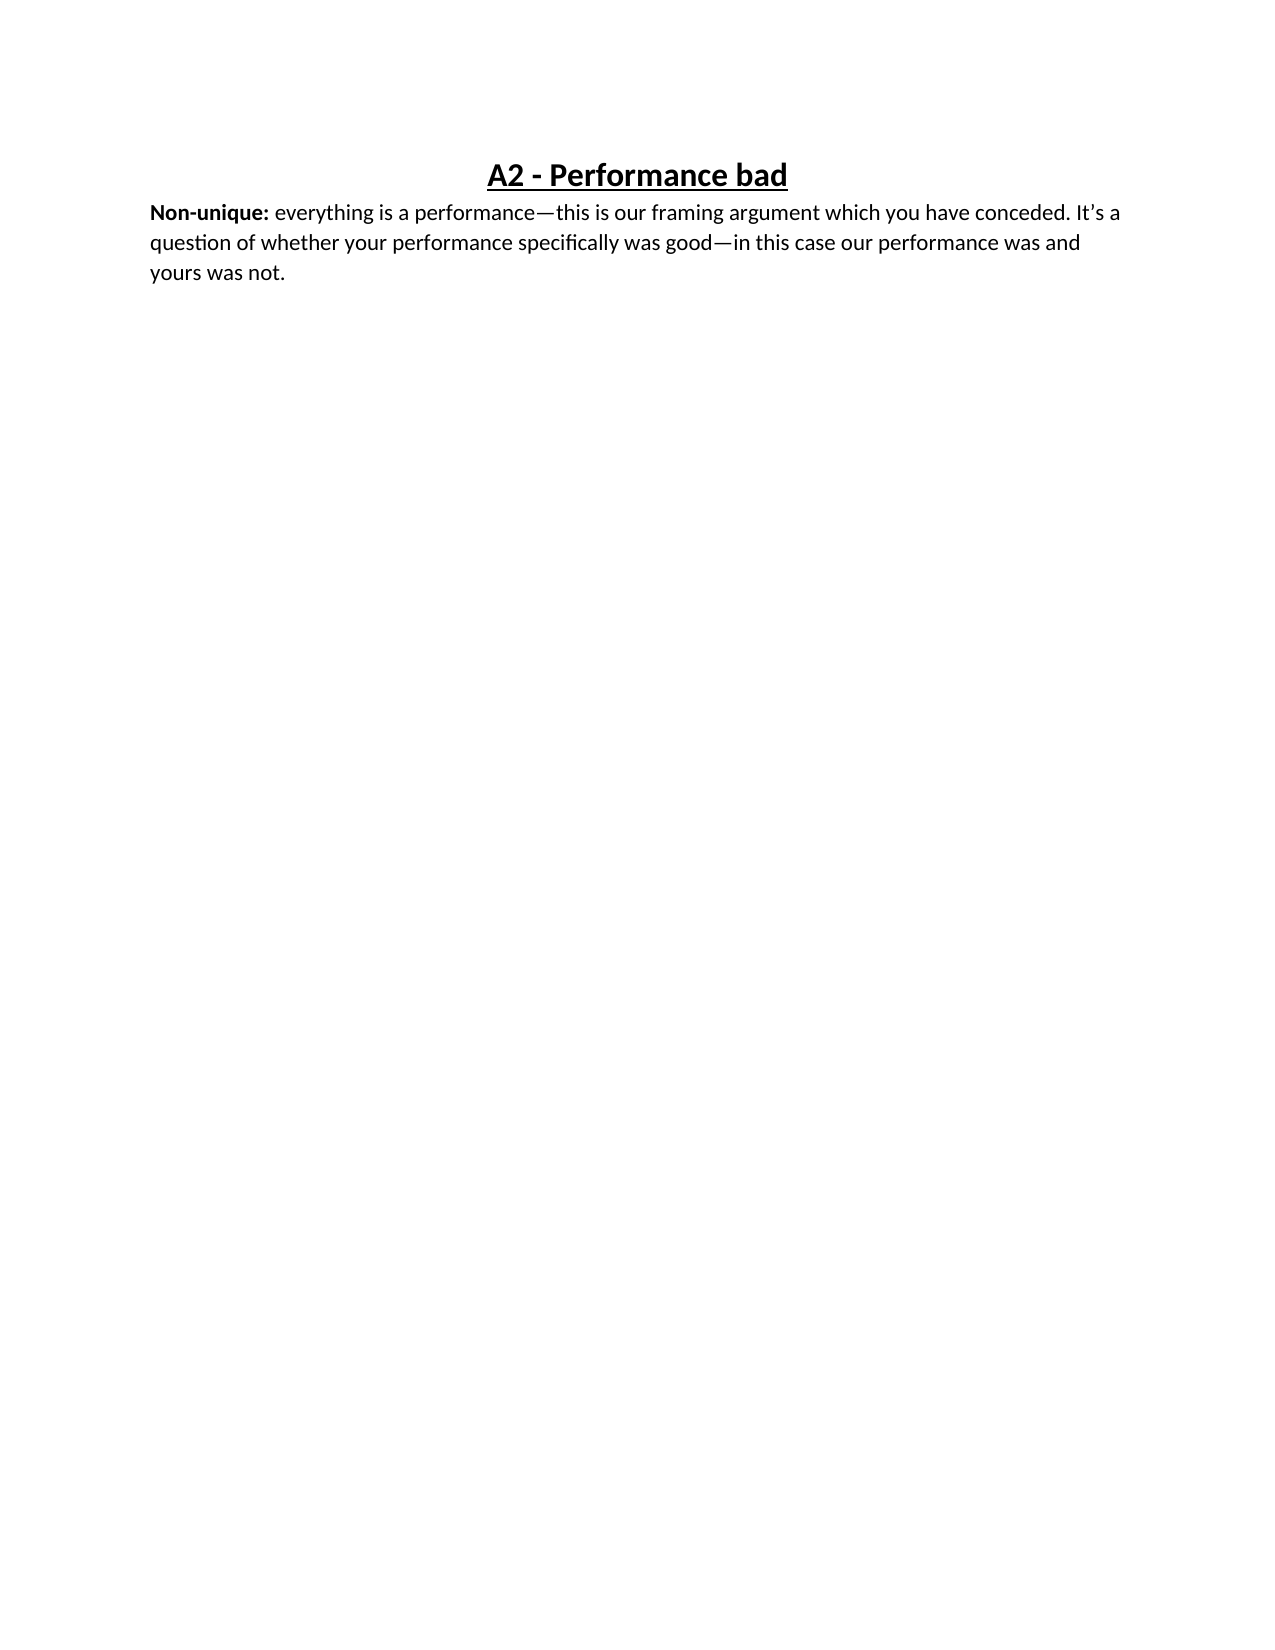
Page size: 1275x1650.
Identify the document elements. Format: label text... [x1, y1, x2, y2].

text Non-unique: everything is a performance—this is our framing argument which you have conceded. It’s a question of whether your performance specifically was good—in this case our performance was and yours was not. [150, 198, 1125, 287]
subtitle A2 - Performance bad [150, 154, 1125, 195]
